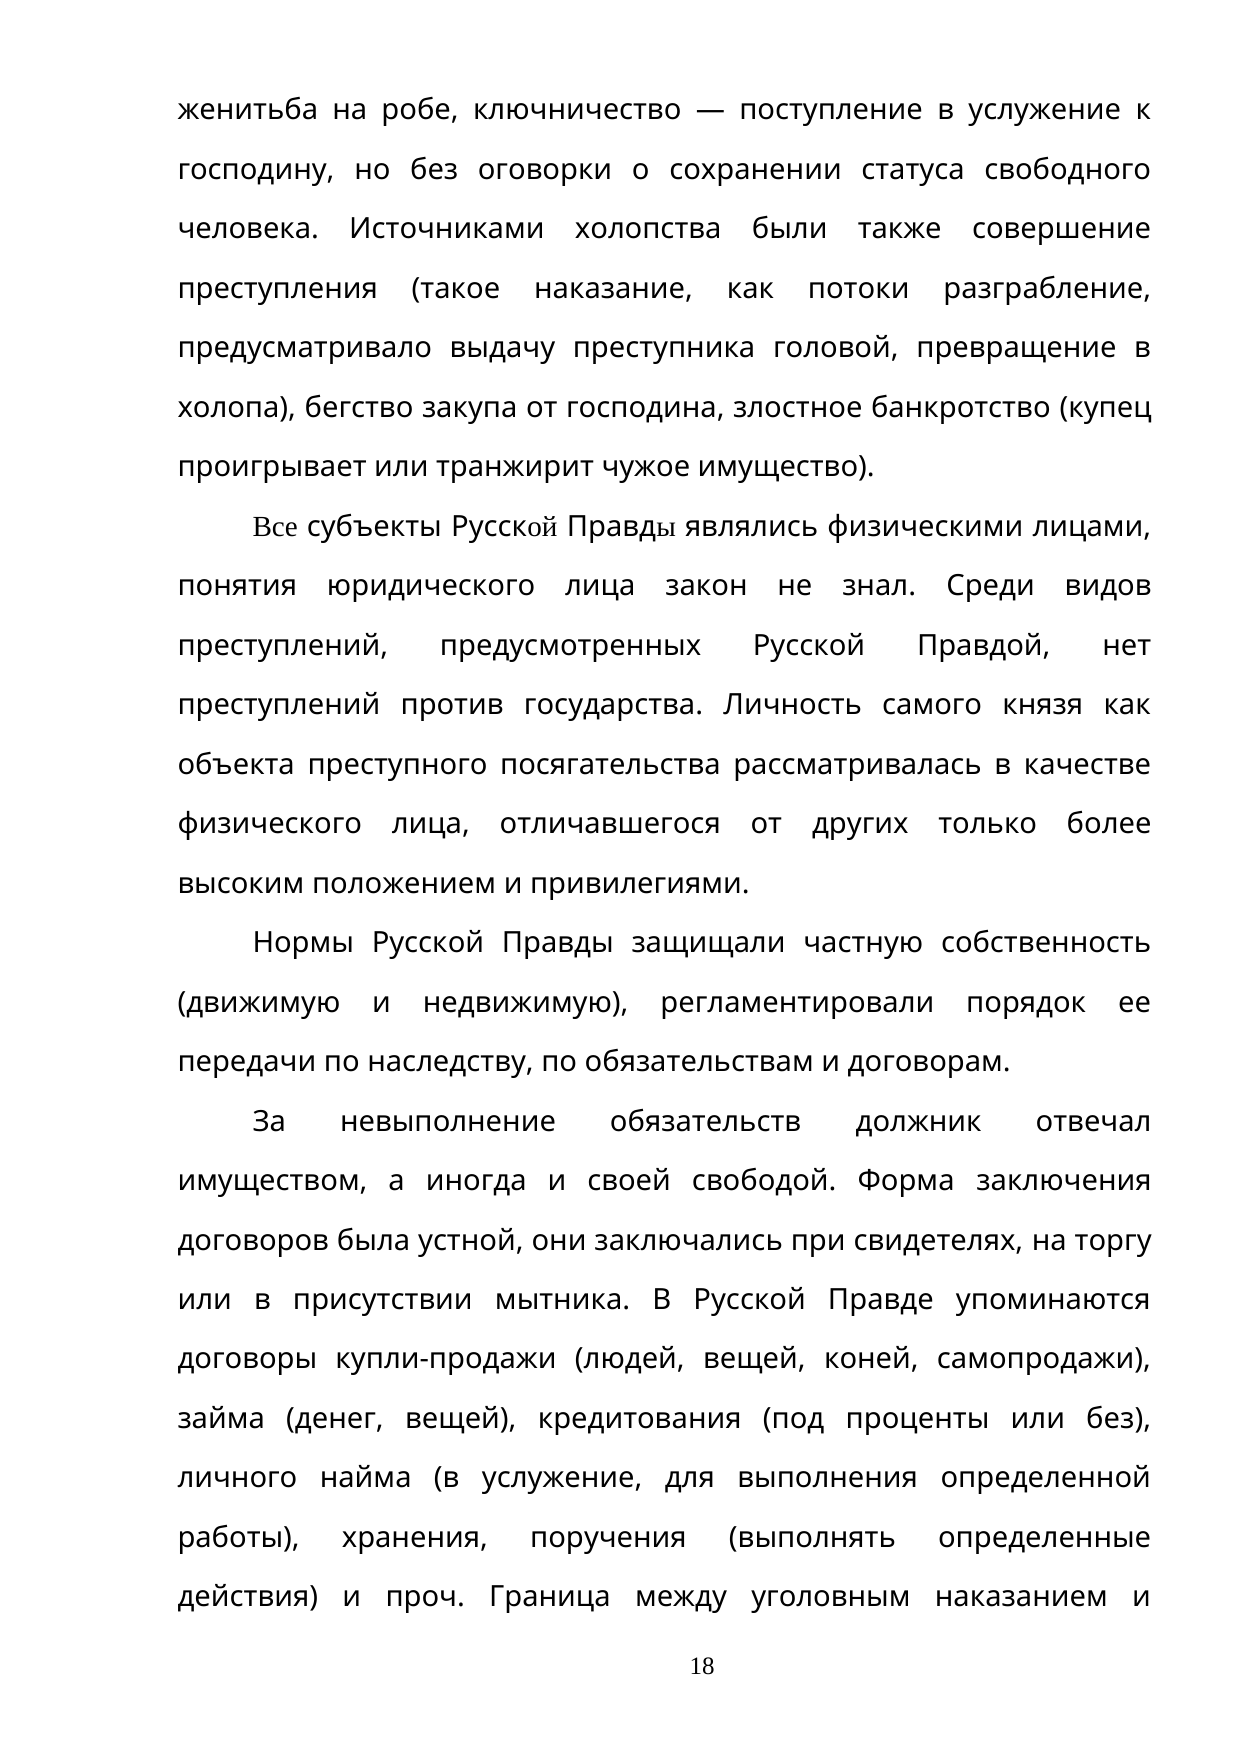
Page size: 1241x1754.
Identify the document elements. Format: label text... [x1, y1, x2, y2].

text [177, 89, 1152, 485]
text Нормы Русской Правды защищали частную собственность (движимую и недвижимую), регламентировали порядок ее передачи по наследству, по обязательствам и договорам. [177, 921, 1152, 1080]
text Все субъекты Русской Правды являлись физическими лицами, понятия юридического лица закон не знал. Среди видов преступлений, предусмотренных Русской Правдой, нет преступлений против государства. Личность самого князя как объекта преступного посягательства рассматривалась в качестве физического лица, отличавшегося от других только более высоким положением и привилегиями. [177, 505, 1152, 902]
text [177, 1100, 1152, 1615]
